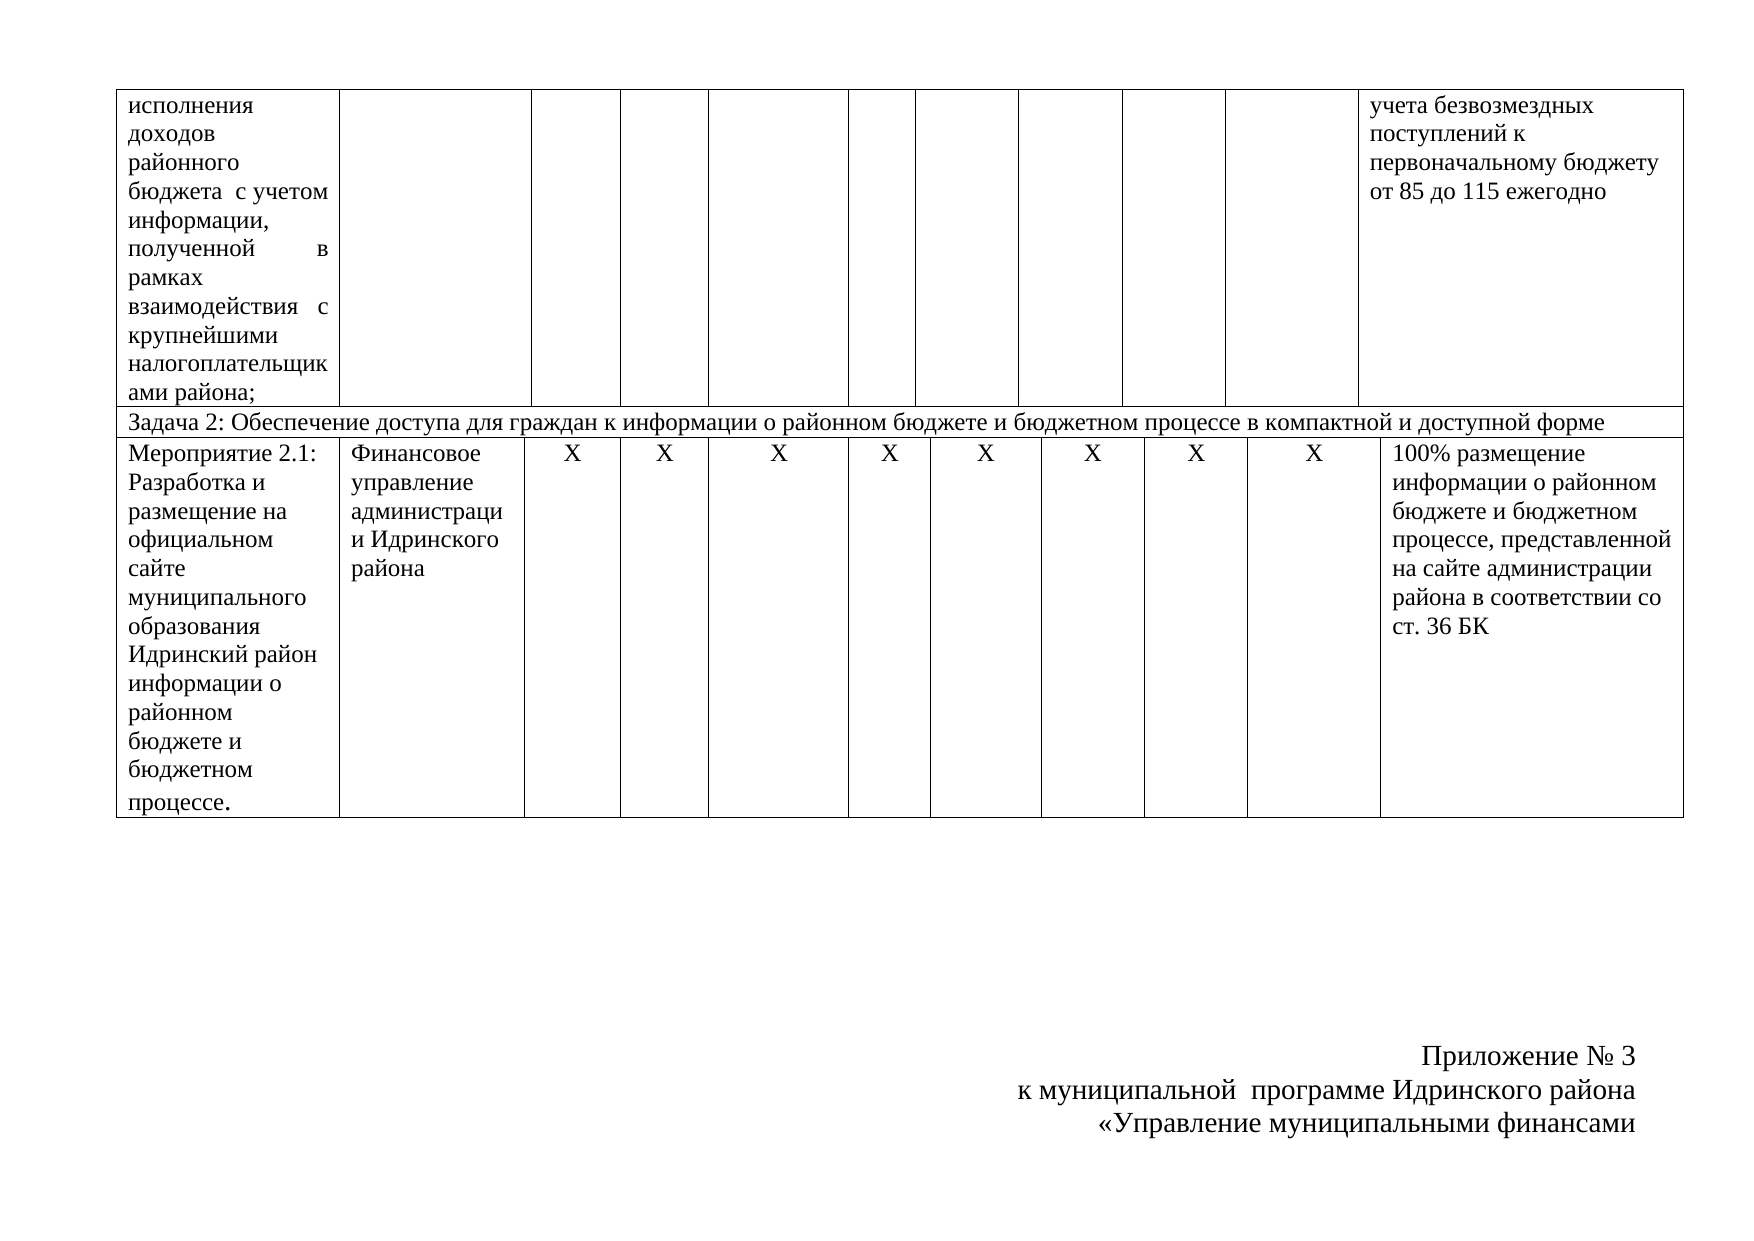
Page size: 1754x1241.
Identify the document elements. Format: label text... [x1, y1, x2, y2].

text к муниципальной программе Идринского района [118, 1072, 1636, 1106]
table_cell Х [1145, 438, 1247, 817]
table_cell Х [1123, 90, 1225, 406]
table_cell 100% размещение информации о районном бюджете и бюджетном процессе, представленной на сайте администрации района в соответствии со ст. 36 БК [1381, 438, 1683, 817]
table_cell Х [1019, 90, 1122, 406]
text «Управление муниципальными финансами [118, 1106, 1636, 1139]
table_cell Х [525, 438, 620, 817]
text Приложение № 3 [118, 1038, 1636, 1072]
table_cell Х [621, 90, 708, 406]
table_cell Х [1226, 90, 1358, 406]
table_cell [1359, 90, 1683, 406]
table_cell Х [849, 438, 930, 817]
table_cell Х [532, 90, 620, 406]
table_cell Х [931, 438, 1041, 817]
table_cell Х [709, 90, 848, 406]
table_cell Х [1042, 438, 1144, 817]
table_cell Финансовое управление администрации Идринского района [340, 438, 524, 817]
table_cell Х [1248, 438, 1380, 817]
table_cell Х [916, 90, 1018, 406]
table_cell [340, 90, 531, 406]
table_cell Х [621, 438, 708, 817]
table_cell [117, 90, 339, 406]
table_cell Задача 2: Обеспечение доступа для граждан к информации о районном бюджете и бюджетном процессе в компактной и доступной форме [117, 407, 1683, 437]
table_cell Мероприятие 2.1: Разработка и размещение на официальном сайте муниципального образования Идринский район информации о районном бюджете и бюджетном процессе. [117, 438, 339, 817]
table_cell Х [709, 438, 848, 817]
table_cell Х [849, 90, 915, 406]
